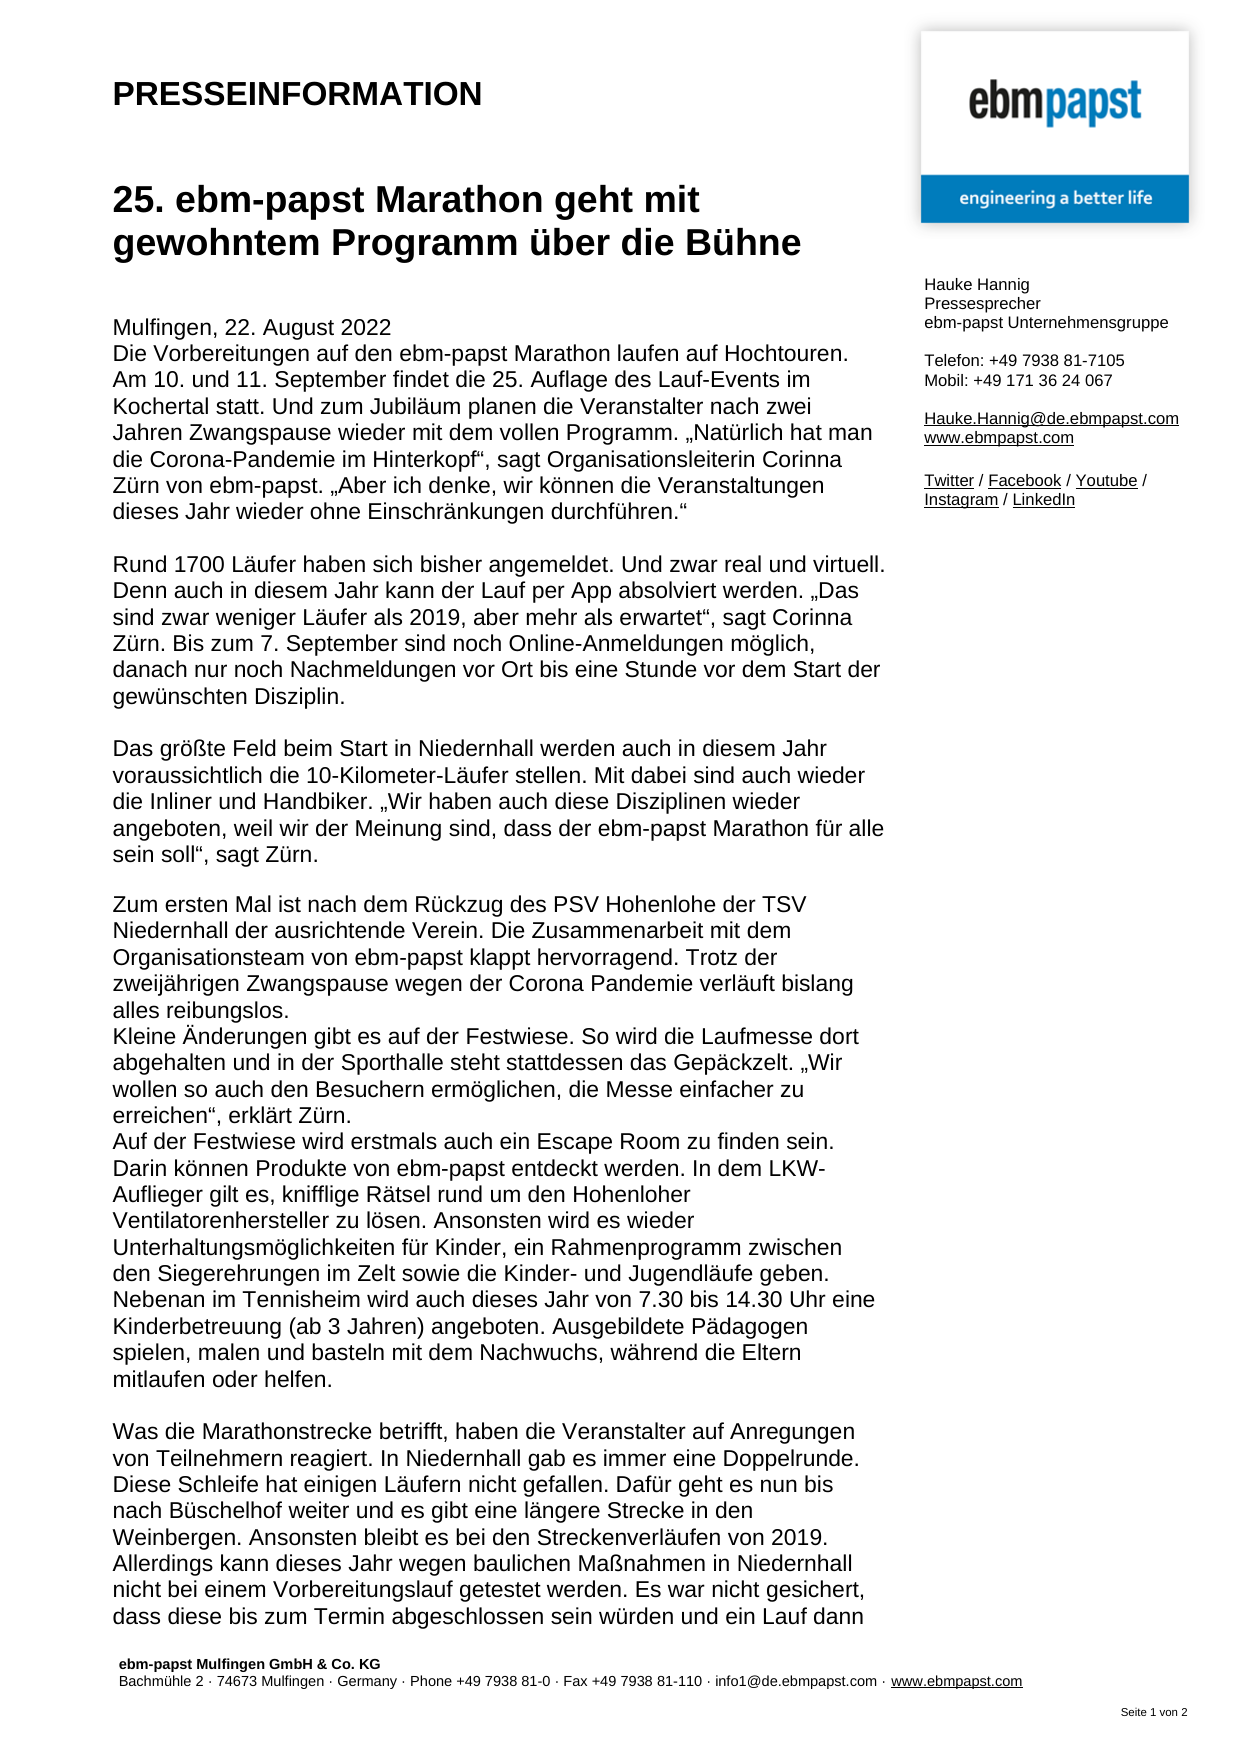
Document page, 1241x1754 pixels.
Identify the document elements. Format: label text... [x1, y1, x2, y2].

text Kleine Änderungen gibt es auf der Festwiese. So wird die Laufmesse dort abgehalten und in der Sporthalle steht stattdessen das Gepäckzelt. „Wir wollen so auch den Besuchern ermöglichen, die Messe einfacher zu erreichen“, erklärt Zürn. [112, 1023, 886, 1128]
text Die Vorbereitungen auf den ebm-papst Marathon laufen auf Hochtouren. Am 10. und 11. September findet die 25. Auflage des Lauf-Events im Kochertal statt. Und zum Jubiläum planen die Veranstalter nach zwei Jahren Zwangspause wieder mit dem vollen Programm. „Natürlich hat man die Corona-Pandemie im Hinterkopf“, sagt Organisationsleiterin Corinna Zürn von ebm-papst. „Aber ich denke, wir können die Veranstaltungen dieses Jahr wieder ohne Einschränkungen durchführen.“ [112, 340, 886, 524]
subtitle Mulfingen, 22. August 2022 [112, 287, 886, 340]
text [112, 1418, 886, 1629]
text Zum ersten Mal ist nach dem Rückzug des PSV Hohenlohe der TSV Niedernhall der ausrichtende Verein. Die Zusammenarbeit mit dem Organisationsteam von ebm-papst klappt hervorragend. Trotz der zweijährigen Zwangspause wegen der Corona Pandemie verläuft bislang alles reibungslos. [112, 891, 886, 1023]
text Auf der Festwiese wird erstmals auch ein Escape Room zu finden sein. Darin können Produkte von ebm-papst entdeckt werden. In dem LKW-Auflieger gilt es, knifflige Rätsel rund um den Hohenloher Ventilatorenhersteller zu lösen. Ansonsten wird es wieder Unterhaltungsmöglichkeiten für Kinder, ein Rahmenprogramm zwischen den Siegerehrungen im Zelt sowie die Kinder- und Jugendläufe geben. [112, 1128, 886, 1286]
text 25. ebm-papst Marathon geht mit gewohntem Programm über die Bühne [112, 177, 886, 263]
text Das größte Feld beim Start in Niedernhall werden auch in diesem Jahr voraussichtlich die 10-Kilometer-Läufer stellen. Mit dabei sind auch wieder die Inliner und Handbiker. „Wir haben auch diese Disziplinen wieder angeboten, weil wir der Meinung sind, dass der ebm-papst Marathon für alle sein soll“, sagt Zürn. [112, 735, 886, 867]
text Rund 1700 Läufer haben sich bisher angemeldet. Und zwar real und virtuell. Denn auch in diesem Jahr kann der Lauf per App absolviert werden. „Das sind zwar weniger Läufer als 2019, aber mehr als erwartet“, sagt Corinna Zürn. Bis zum 7. September sind noch Online-Anmeldungen möglich, danach nur noch Nachmeldungen vor Ort bis eine Stunde vor dem Start der gewünschten Disziplin. [112, 551, 886, 709]
picture [902, 12, 1206, 237]
text Nebenan im Tennisheim wird auch dieses Jahr von 7.30 bis 14.30 Uhr eine Kinderbetreuung (ab 3 Jahren) angeboten. Ausgebildete Pädagogen spielen, malen und basteln mit dem Nachwuchs, während die Eltern mitlaufen oder helfen. [112, 1286, 886, 1392]
